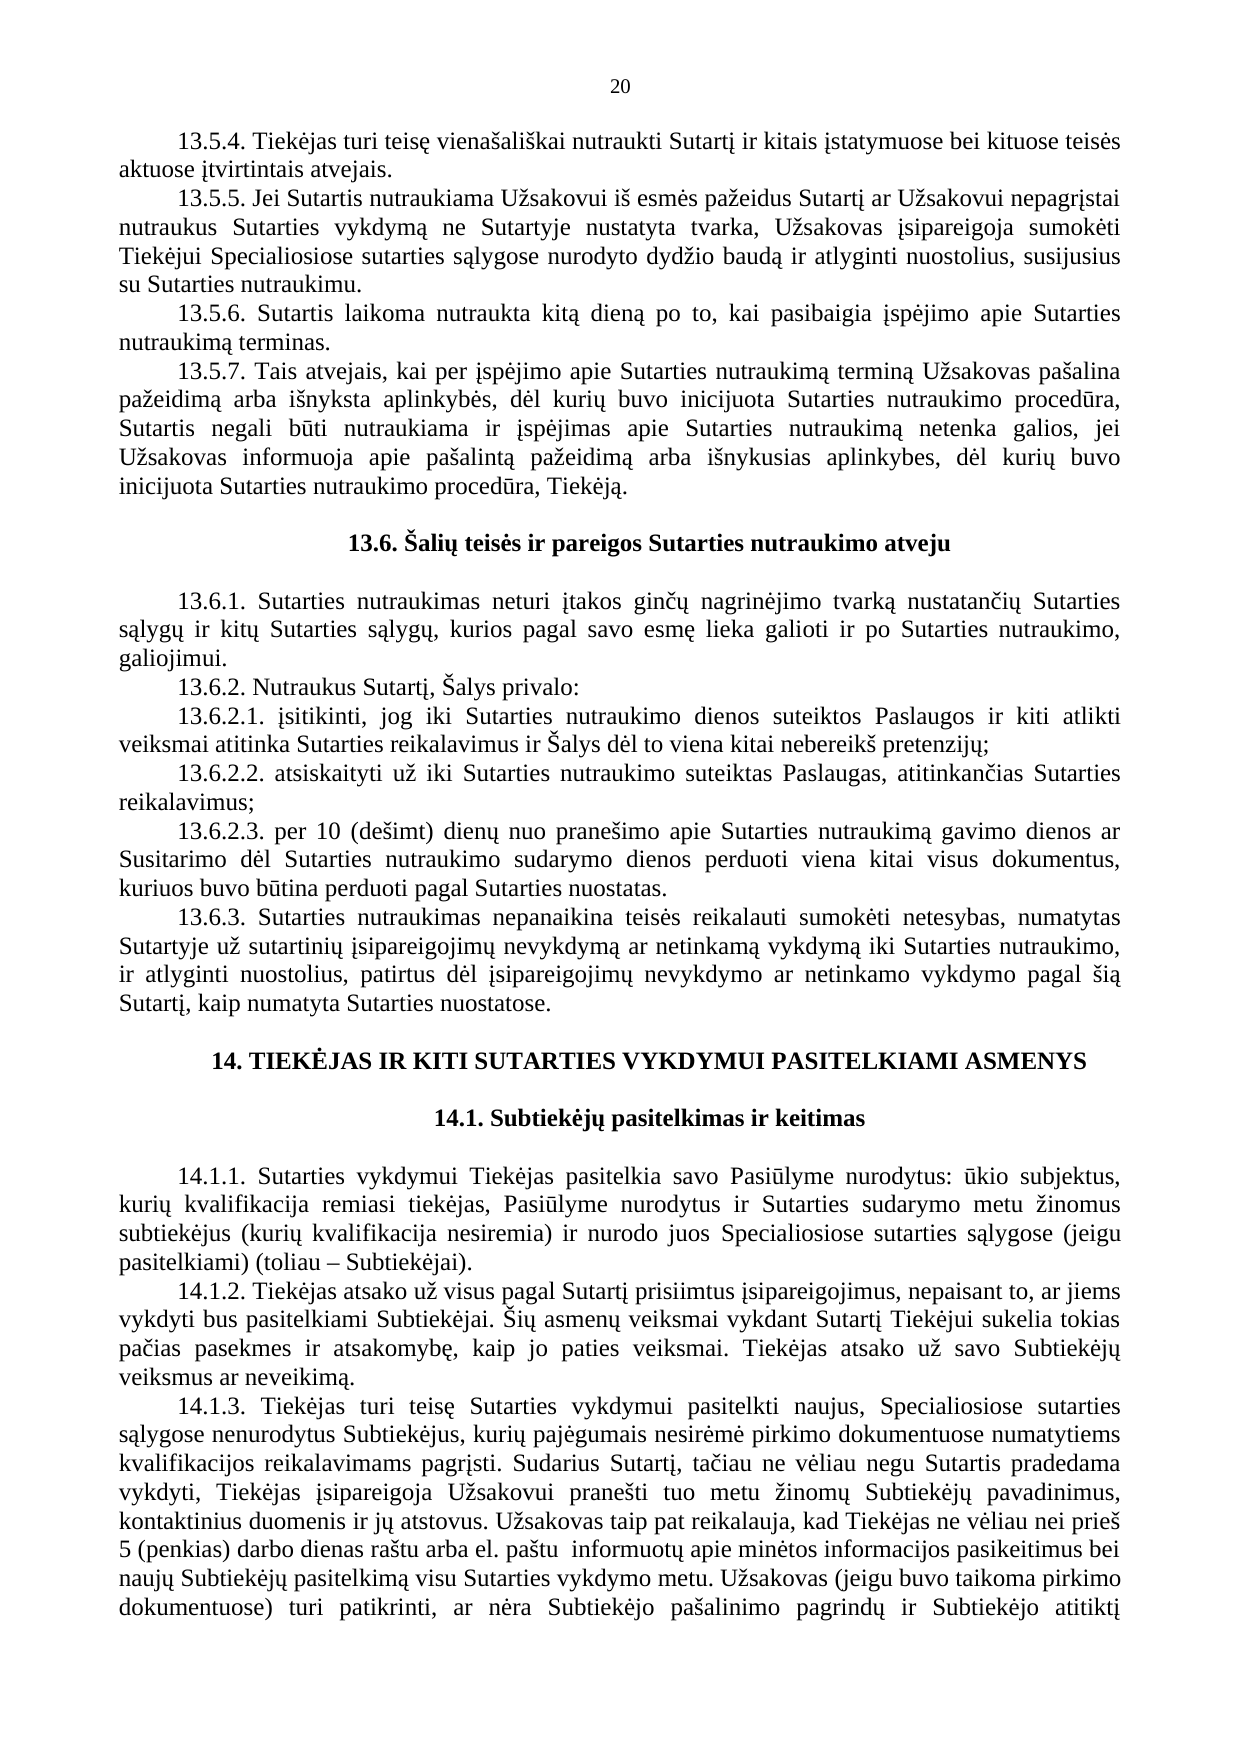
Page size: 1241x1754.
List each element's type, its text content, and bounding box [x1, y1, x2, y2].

text 13.6. Šalių teisės ir pareigos Sutarties nutraukimo atveju [118, 528, 1122, 557]
text 13.6.2.1. įsitikinti, jog iki Sutarties nutraukimo dienos suteiktos Paslaugos ir kiti atlikti veiksmai atitinka Sutarties reikalavimus ir Šalys dėl to viena kitai nebereikš pretenzijų; [118, 701, 1122, 758]
text 14.1. Subtiekėjų pasitelkimas ir keitimas [118, 1103, 1122, 1132]
text 13.5.4. Tiekėjas turi teisę vienašališkai nutraukti Sutartį ir kitais įstatymuose bei kituose teisės aktuose įtvirtintais atvejais. [118, 126, 1122, 183]
text 13.5.6. Sutartis laikoma nutraukta kitą dieną po to, kai pasibaigia įspėjimo apie Sutarties nutraukimą terminas. [118, 298, 1122, 356]
text 13.5.5. Jei Sutartis nutraukiama Užsakovui iš esmės pažeidus Sutartį ar Užsakovui nepagrįstai nutraukus Sutarties vykdymą ne Sutartyje nustatyta tvarka, Užsakovas įsipareigoja sumokėti Tiekėjui Specialiosiose sutarties sąlygose nurodyto dydžio baudą ir atlyginti nuostolius, susijusius su Sutarties nutraukimu. [118, 183, 1122, 298]
text 13.6.1. Sutarties nutraukimas neturi įtakos ginčų nagrinėjimo tvarką nustatančių Sutarties sąlygų ir kitų Sutarties sąlygų, kurios pagal savo esmę lieka galioti ir po Sutarties nutraukimo, galiojimui. [118, 586, 1122, 672]
text 13.6.2.3. per 10 (dešimt) dienų nuo pranešimo apie Sutarties nutraukimą gavimo dienos ar Susitarimo dėl Sutarties nutraukimo sudarymo dienos perduoti viena kitai visus dokumentus, kuriuos buvo būtina perduoti pagal Sutarties nuostatas. [118, 816, 1122, 902]
text 13.6.3. Sutarties nutraukimas nepanaikina teisės reikalauti sumokėti netesybas, numatytas Sutartyje už sutartinių įsipareigojimų nevykdymą ar netinkamą vykdymą iki Sutarties nutraukimo, ir atlyginti nuostolius, patirtus dėl įsipareigojimų nevykdymo ar netinkamo vykdymo pagal šią Sutartį, kaip numatyta Sutarties nuostatose. [118, 902, 1122, 1017]
text 13.6.2.2. atsiskaityti už iki Sutarties nutraukimo suteiktas Paslaugas, atitinkančias Sutarties reikalavimus; [118, 758, 1122, 816]
text 14.1.2. Tiekėjas atsako už visus pagal Sutartį prisiimtus įsipareigojimus, nepaisant to, ar jiems vykdyti bus pasitelkiami Subtiekėjai. Šių asmenų veiksmai vykdant Sutartį Tiekėjui sukelia tokias pačias pasekmes ir atsakomybę, kaip jo paties veiksmai. Tiekėjas atsako už savo Subtiekėjų veiksmus ar neveikimą. [118, 1276, 1122, 1391]
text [118, 1391, 1122, 1621]
text 14. TIEKĖJAS IR KITI SUTARTIES VYKDYMUI PASITELKIAMI ASMENYS [118, 1046, 1122, 1074]
text 13.5.7. Tais atvejais, kai per įspėjimo apie Sutarties nutraukimą terminą Užsakovas pašalina pažeidimą arba išnyksta aplinkybės, dėl kurių buvo inicijuota Sutarties nutraukimo procedūra, Sutartis negali būti nutraukiama ir įspėjimas apie Sutarties nutraukimą netenka galios, jei Užsakovas informuoja apie pašalintą pažeidimą arba išnykusias aplinkybes, dėl kurių buvo inicijuota Sutarties nutraukimo procedūra, Tiekėją. [118, 356, 1122, 499]
text 13.6.2. Nutraukus Sutartį, Šalys privalo: [118, 672, 1122, 701]
text 14.1.1. Sutarties vykdymui Tiekėjas pasitelkia savo Pasiūlyme nurodytus: ūkio subjektus, kurių kvalifikacija remiasi tiekėjas, Pasiūlyme nurodytus ir Sutarties sudarymo metu žinomus subtiekėjus (kurių kvalifikacija nesiremia) ir nurodo juos Specialiosiose sutarties sąlygose (jeigu pasitelkiami) (toliau – Subtiekėjai). [118, 1161, 1122, 1276]
